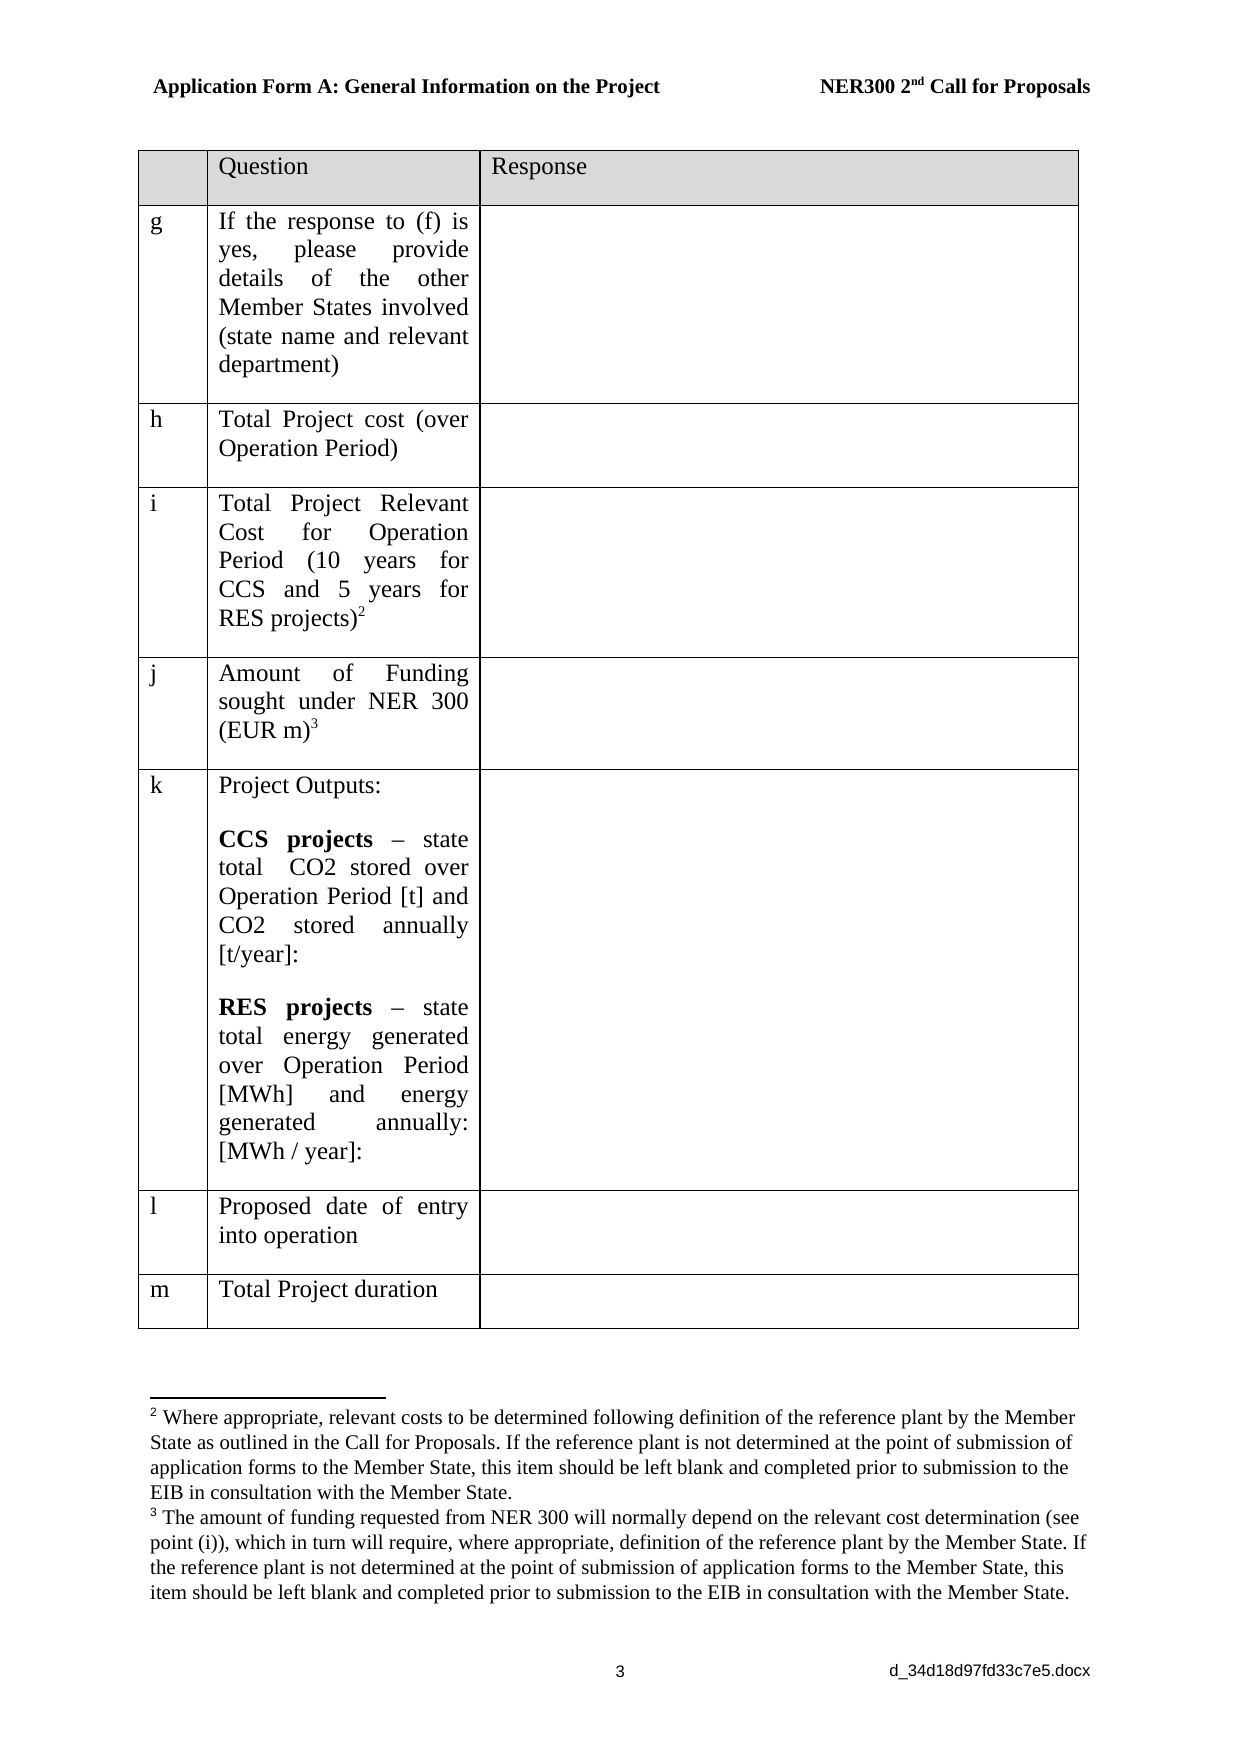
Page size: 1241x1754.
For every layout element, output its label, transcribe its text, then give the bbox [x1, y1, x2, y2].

table_cell Total Project duration [208, 1275, 479, 1328]
table_cell Project Outputs: CCS projects – state total CO2 stored over Operation Period [t] and CO2 stored annually [t/year]: RES projects – state total energy generated over Operation Period [MWh] and energy generated annually: [MWh / year]: [208, 770, 479, 1190]
table_cell i [139, 488, 207, 657]
table_cell [481, 404, 1078, 487]
table_cell Total Project cost (over Operation Period) [208, 404, 479, 487]
table_cell m [139, 1275, 207, 1328]
table_cell Proposed date of entry into operation [208, 1191, 479, 1273]
table_cell [481, 770, 1078, 1190]
table_cell j [139, 658, 207, 769]
table_cell [481, 1275, 1078, 1328]
table_header Response [481, 151, 1078, 205]
table_cell [481, 658, 1078, 769]
table_cell g [139, 206, 207, 403]
table_cell [481, 206, 1078, 403]
table_cell Total Project Relevant Cost for Operation Period (10 years for CCS and 5 years for RES projects) [208, 488, 479, 657]
table_header Question [208, 151, 479, 205]
table_cell h [139, 404, 207, 487]
table_cell If the response to (f) is yes, please provide details of the other Member States involved (state name and relevant department) [208, 206, 479, 403]
table_cell [481, 1191, 1078, 1273]
table_cell k [139, 770, 207, 1190]
table_cell l [139, 1191, 207, 1273]
table_header [139, 151, 207, 205]
table_cell [481, 488, 1078, 657]
table_cell Amount of Funding sought under NER 300 (EUR m) [208, 658, 479, 769]
